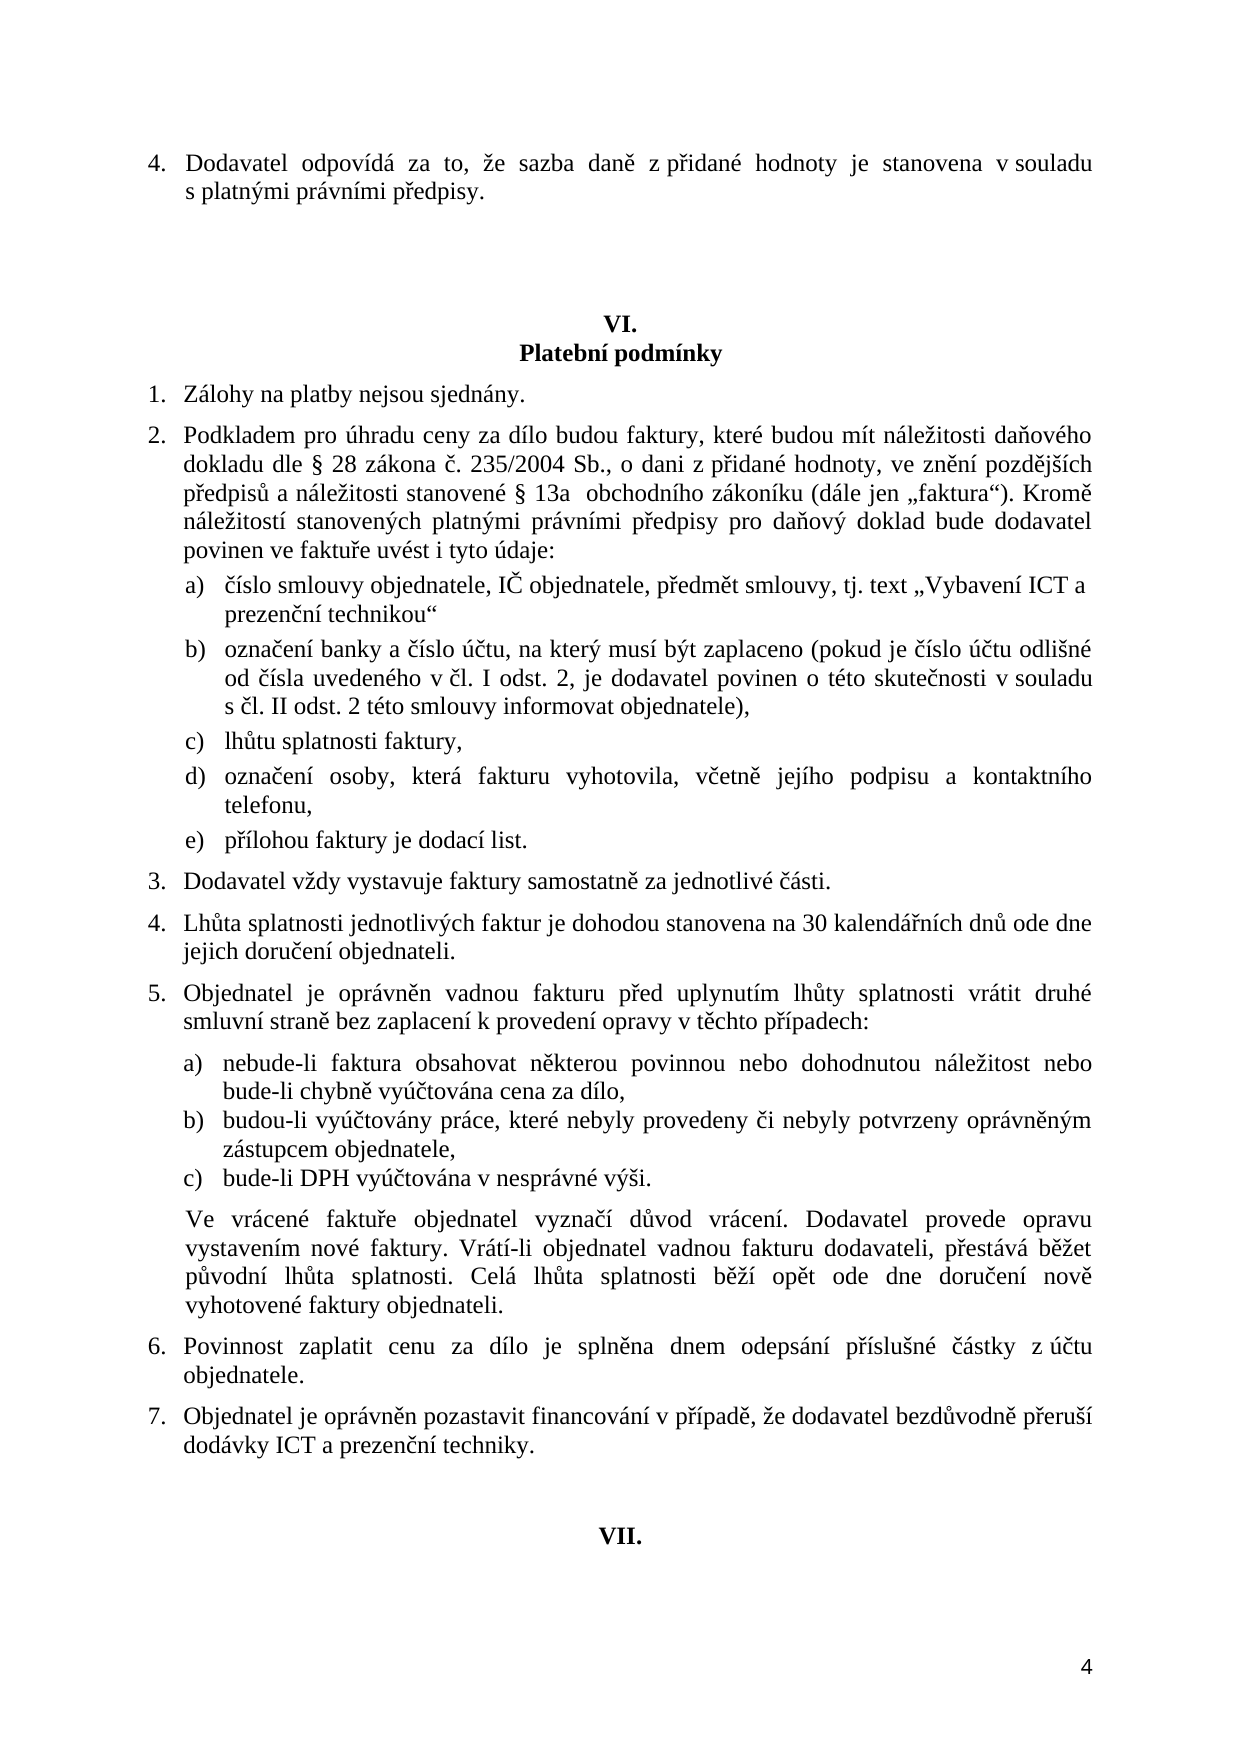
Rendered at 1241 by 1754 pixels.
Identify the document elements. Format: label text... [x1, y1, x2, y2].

list Lhůta splatnosti jednotlivých faktur je dohodou stanovena na 30 kalendářních dnů ode dne jejich doručení objednateli. [148, 908, 1093, 965]
list číslo smlouvy objednatele, IČ objednatele, předmět smlouvy, tj. text „Vybavení ICT a prezenční technikou“ [185, 570, 1093, 628]
list označení osoby, která fakturu vyhotovila, včetně jejího podpisu a kontaktního telefonu, [185, 761, 1093, 819]
list bude-li DPH vyúčtována v nesprávné výši. [183, 1163, 1093, 1191]
list Zálohy na platby nejsou sjednány. [148, 379, 1093, 408]
list označení banky a číslo účtu, na který musí být zaplaceno (pokud je číslo účtu odlišné od čísla uvedeného v čl. I odst. 2, je dodavatel povinen o této skutečnosti v souladu s čl. II odst. 2 této smlouvy informovat objednatele), [185, 634, 1093, 720]
list Podkladem pro úhradu ceny za dílo budou faktury, které budou mít náležitosti daňového dokladu dle § 28 zákona č. 235/2004 Sb., o dani z přidané hodnoty, ve znění pozdějších předpisů a náležitosti stanovené § 13a obchodního zákoníku (dále jen „faktura“). Kromě náležitostí stanovených platnými právními předpisy pro daňový doklad bude dodavatel povinen ve faktuře uvést i tyto údaje: [148, 420, 1093, 564]
list přílohou faktury je dodací list. [185, 825, 1093, 854]
list Dodavatel vždy vystavuje faktury samostatně za jednotlivé části. [148, 866, 1093, 895]
list budou-li vyúčtovány práce, které nebyly provedeny či nebyly potvrzeny oprávněným zástupcem objednatele, [183, 1105, 1093, 1163]
list Objednatel je oprávněn vadnou fakturu před uplynutím lhůty splatnosti vrátit druhé smluvní straně bez zaplacení k provedení opravy v těchto případech: [148, 978, 1093, 1035]
list lhůtu splatnosti faktury, [185, 726, 1093, 755]
text Ve vrácené faktuře objednatel vyznačí důvod vrácení. Dodavatel provede opravu vystavením nové faktury. Vrátí-li objednatel vadnou fakturu dodavateli, přestává běžet původní lhůta splatnosti. Celá lhůta splatnosti běží opět ode dne doručení nově vyhotovené faktury objednateli. [185, 1204, 1093, 1319]
text VII. [148, 1521, 1093, 1550]
list Povinnost zaplatit cenu za dílo je splněna dnem odepsání příslušné částky z účtu objednatele. [148, 1331, 1093, 1389]
list Dodavatel odpovídá za to, že sazba daně z přidané hodnoty je stanovena v souladu s platnými právními předpisy. [148, 148, 1093, 205]
text Platební podmínky [149, 338, 1093, 366]
list Objednatel je oprávněn pozastavit financování v případě, že dodavatel bezdůvodně přeruší dodávky ICT a prezenční techniky. [148, 1401, 1093, 1459]
text VI. [148, 309, 1093, 338]
list nebude-li faktura obsahovat některou povinnou nebo dohodnutou náležitost nebo bude-li chybně vyúčtována cena za dílo, [183, 1048, 1093, 1105]
